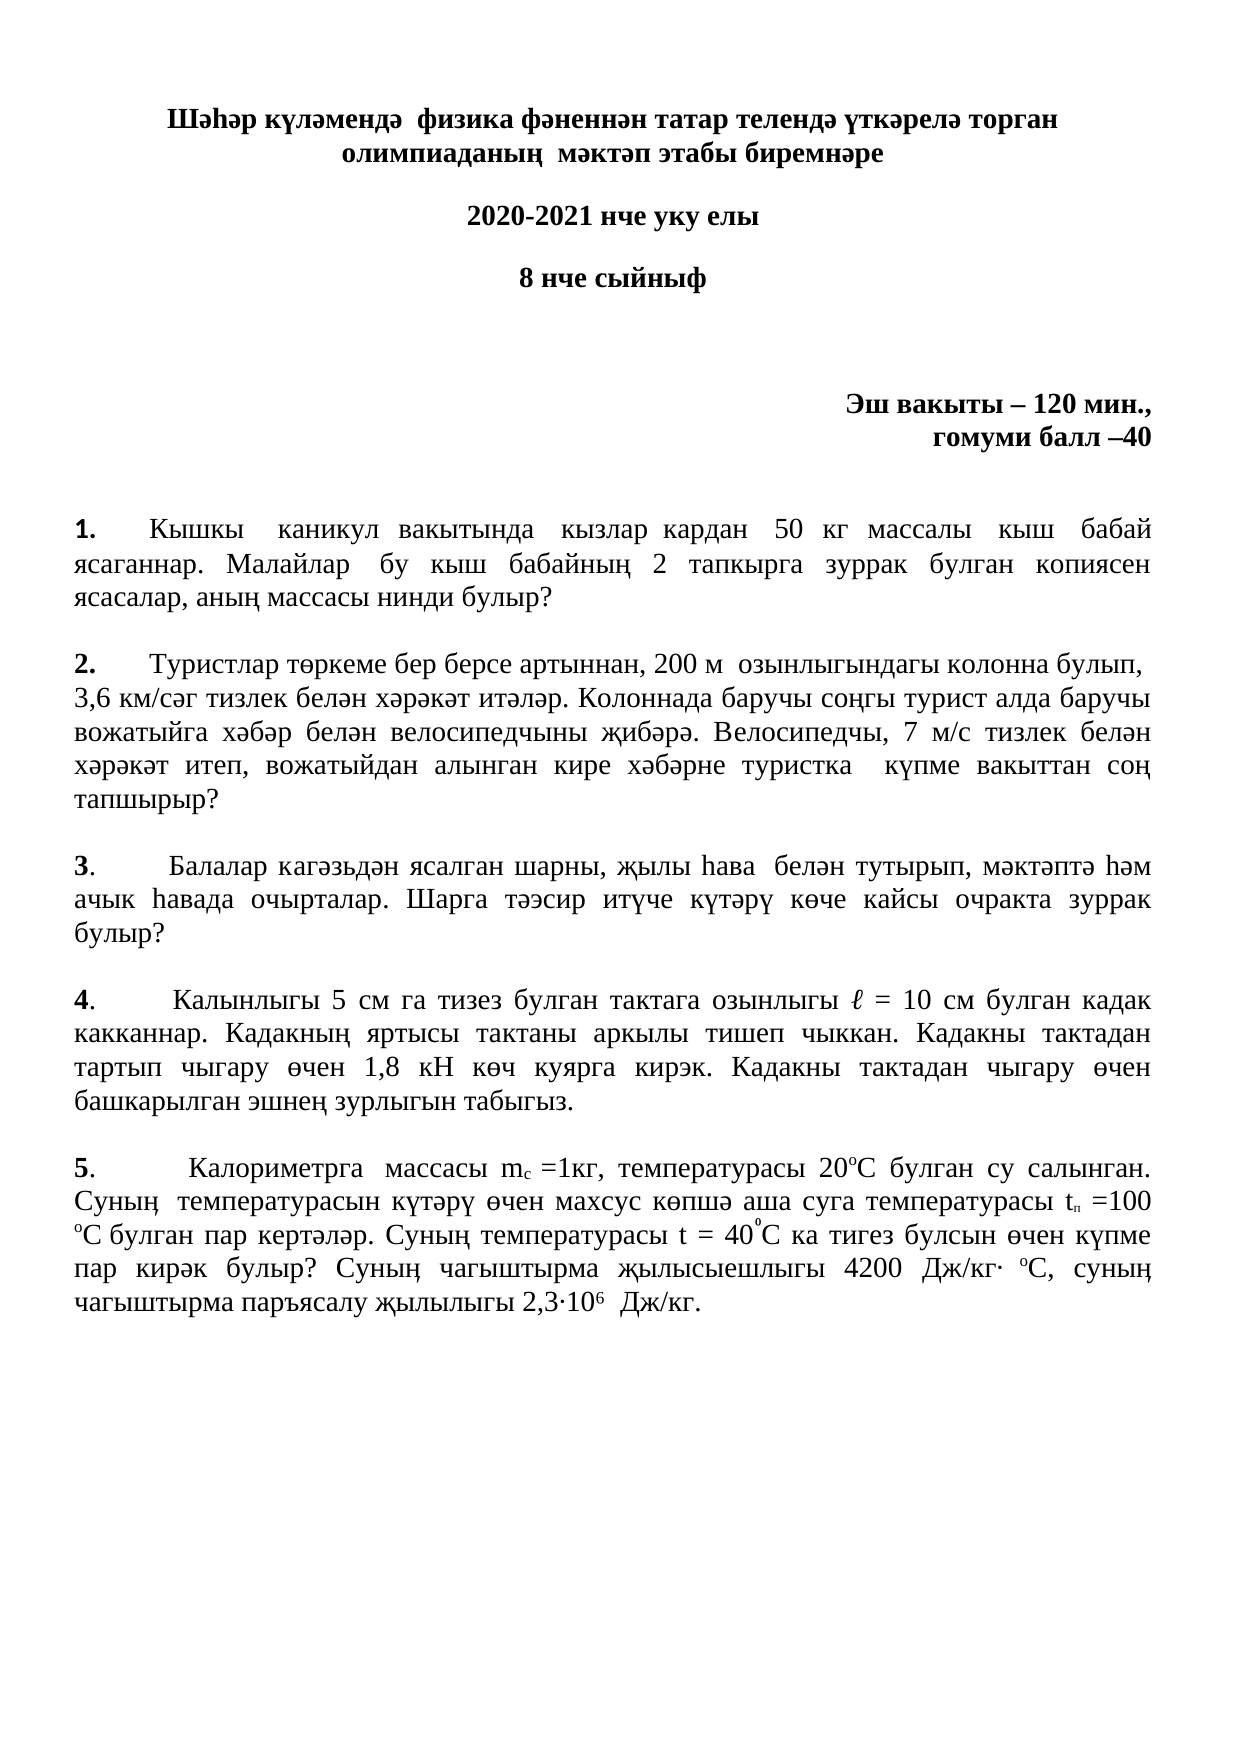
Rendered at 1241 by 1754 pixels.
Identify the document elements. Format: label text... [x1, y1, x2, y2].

text 8 нче сыйныф [74, 260, 1152, 294]
list Туристлар төркеме бер берсе артыннан, 200 м озынлыгындагы колонна булып, 3,6 км/сәг тизлек белән хәрәкәт итәләр. Колоннада баручы соңгы турист алда баручы вожатыйга хәбәр белән велосипедчыны җибәрә. Велосипедчы, 7 м/с тизлек белән хәрәкәт итеп, вожатыйдан алынган кире хәбәрне туристка күпме вакыттан соң тапшырыр? [74, 647, 1152, 814]
list Кышкы каникул вакытында кызлар кардан 50 кг массалы кыш бабай ясаганнар. Малайлар бу кыш бабайның 2 тапкырга зуррак булган копиясен ясасалар, аның массасы нинди булыр? [74, 510, 1152, 613]
text гомуми балл –40 [74, 419, 1152, 453]
text Шәһәр күләмендә физика фәненнән татар телендә үткәрелә торган олимпиаданың мәктәп этабы биремнәре [74, 101, 1152, 168]
text Эш вакыты – 120 мин., [74, 386, 1152, 419]
text 3. Балалар кагәзьдән ясалган шарны, җылы һава белән тутырып, мәктәптә һәм ачык һавада очырталар. Шарга тәэсир итүче күтәрү көче кайсы очракта зуррак булыр? [74, 848, 1152, 948]
text 4. Калынлыгы 5 см га тизез булган тактага озынлыгы ℓ = 10 см булган кадак какканнар. Кадакның яртысы тактаны аркылы тишеп чыккан. Кадакны тактадан тартып чыгару өчен 1,8 кН көч куярга кирэк. Кадакны тактадан чыгару өчен башкарылган эшнең зурлыгын табыгыз. [74, 982, 1152, 1116]
text 5. Калориметрга массасы mc =1кг, температурасы 20оС булган су салынган. Суныӊ температурасын күтәрү өчен махсус көпшә аша суга температурасы tп =100 оС булган пар кертәләр. Суның температурасы t = 40⁰С ка тигез булсын өчен күпме пар кирәк булыр? Суныӊ чагыштырма җылысыешлыгы 4200 Дж/кг∙ оС, суныӊ чагыштырма паръясалу җылылыгы 2,3∙10⁶ Дж/кг. [74, 1150, 1152, 1317]
text 2020-2021 нче уку елы [74, 198, 1152, 231]
